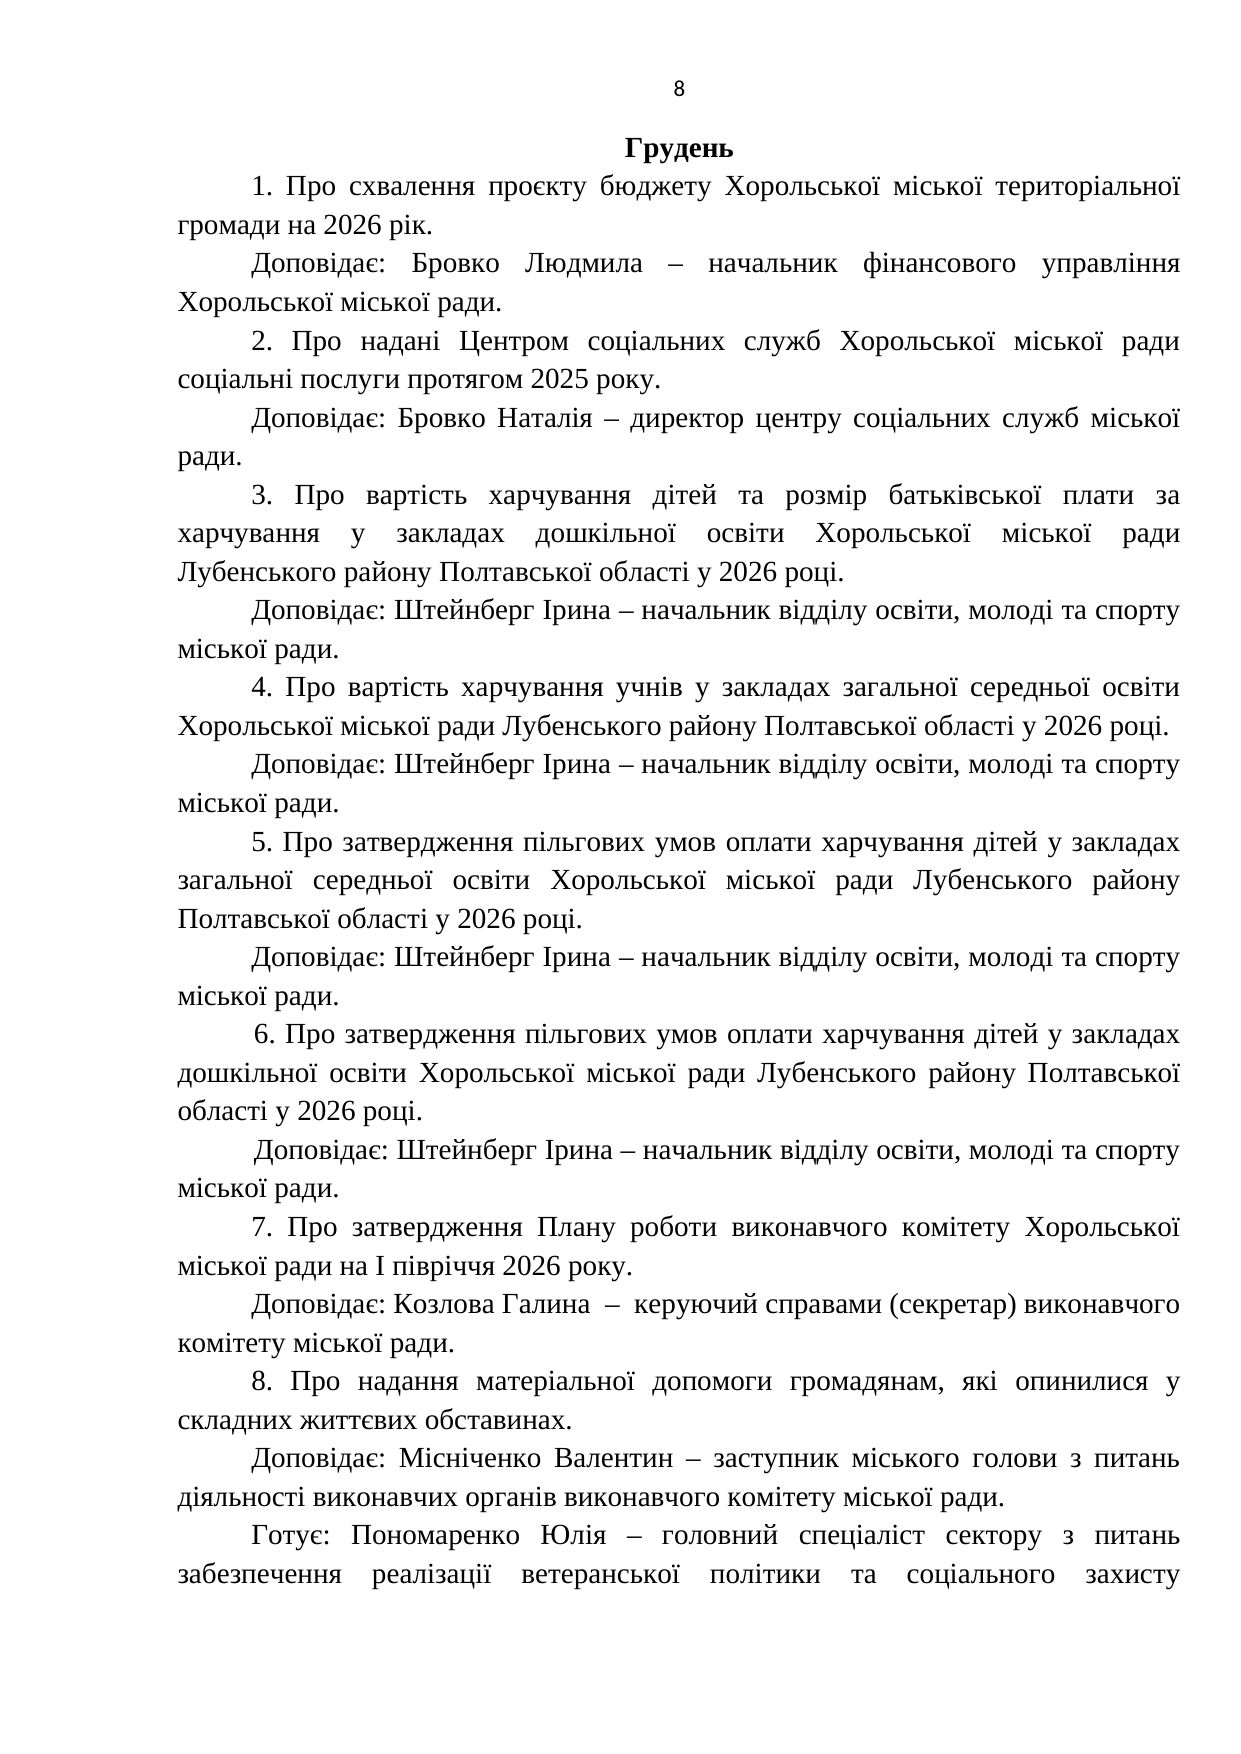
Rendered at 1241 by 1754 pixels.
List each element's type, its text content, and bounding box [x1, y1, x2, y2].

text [177, 1517, 1181, 1589]
text 2. Про надані Центром соціальних служб Хорольської міської ради соціальні послуги протягом 2025 року. [177, 323, 1181, 395]
text Доповідає: Штейнберг Ірина – начальник відділу освіти, молоді та спорту міської ради. [177, 747, 1181, 819]
text 5. Про затвердження пільгових умов оплати харчування дітей у закладах загальної середньої освіти Хорольської міської ради Лубенського району Полтавської області у 2026 році. [177, 824, 1181, 934]
text Доповідає: Бровко Людмила – начальник фінансового управління Хорольської міської ради. [177, 246, 1181, 318]
text Доповідає: Бровко Наталія – директор центру соціальних служб міської ради. [177, 400, 1181, 472]
text 4. Про вартість харчування учнів у закладах загальної середньої освіти Хорольської міської ради Лубенського району Полтавської області у 2026 році. [177, 669, 1181, 742]
text Доповідає: Козлова Галина – керуючий справами (секретар) виконавчого комітету міської ради. [177, 1286, 1181, 1358]
text Грудень [177, 130, 1181, 163]
text 1. Про схвалення проєкту бюджету Хорольської міської територіальної громади на 2026 рік. [177, 168, 1181, 241]
text Доповідає: Штейнберг Ірина – начальник відділу освіти, молоді та спорту міської ради. [177, 939, 1181, 1011]
text Доповідає: Штейнберг Ірина – начальник відділу освіти, молоді та спорту міської ради. [177, 1132, 1181, 1204]
text 8. Про надання матеріальної допомоги громадянам, які опинилися у складних життєвих обставинах. [177, 1363, 1181, 1435]
text 3. Про вартість харчування дітей та розмір батьківської плати за харчування у закладах дошкільної освіти Хорольської міської ради Лубенського району Полтавської області у 2026 році. [177, 477, 1181, 587]
text 6. Про затвердження пільгових умов оплати харчування дітей у закладах дошкільної освіти Хорольської міської ради Лубенського району Полтавської області у 2026 році. [177, 1016, 1181, 1127]
text Доповідає: Штейнберг Ірина – начальник відділу освіти, молоді та спорту міської ради. [177, 592, 1181, 664]
text Доповідає: Місніченко Валентин – заступник міського голови з питань діяльності виконавчих органів виконавчого комітету міської ради. [177, 1440, 1181, 1512]
text 7. Про затвердження Плану роботи виконавчого комітету Хорольської міської ради на І півріччя 2026 року. [177, 1209, 1181, 1281]
